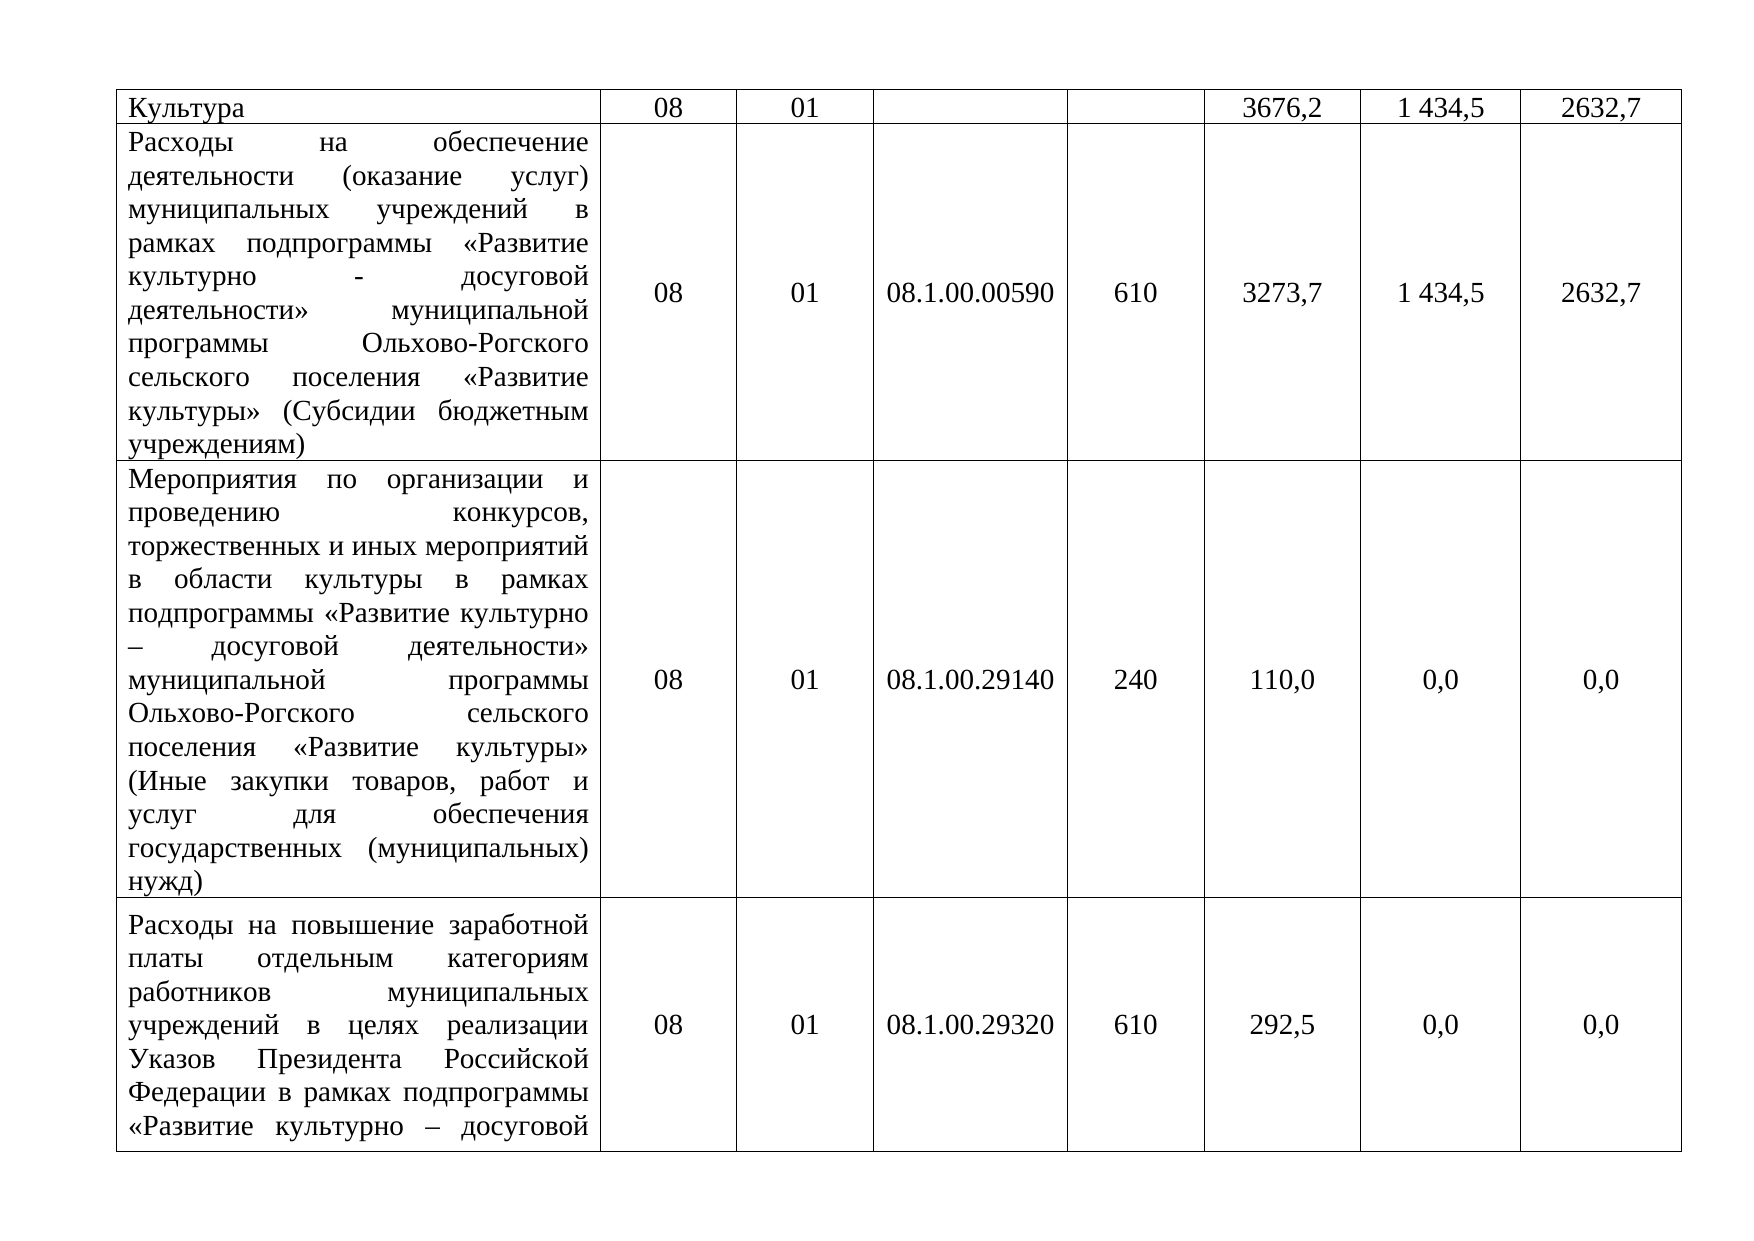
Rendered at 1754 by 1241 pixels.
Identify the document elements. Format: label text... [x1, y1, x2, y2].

table_cell 08.1.00.29140 [874, 461, 1067, 897]
table_cell 3273,7 [1205, 124, 1360, 460]
table_cell 08 [601, 90, 736, 123]
table_cell [1068, 90, 1204, 123]
table_cell 2632,7 [1521, 124, 1681, 460]
table_cell 08 [601, 461, 736, 897]
table_cell Культура [117, 90, 600, 123]
table_cell 110,0 [1205, 461, 1360, 897]
table_cell 08 [601, 898, 736, 1151]
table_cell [117, 898, 600, 1151]
table_cell 08.1.00.29320 [874, 898, 1067, 1151]
table_cell 0,0 [1361, 898, 1520, 1151]
table_cell Расходы на обеспечение деятельности (оказание услуг) муниципальных учреждений в рамках подпрограммы «Развитие культурно - досуговой деятельности» муниципальной программы Ольхово-Рогского сельского поселения «Развитие культуры» (Субсидии бюджетным учреждениям) [117, 124, 600, 460]
table_cell 292,5 [1205, 898, 1360, 1151]
table_cell 0,0 [1521, 461, 1681, 897]
table_cell 3676,2 [1205, 90, 1360, 123]
table_cell 2632,7 [1521, 90, 1681, 123]
table_cell 610 [1068, 898, 1204, 1151]
table_cell Мероприятия по организации и проведению конкурсов, торжественных и иных мероприятий в области культуры в рамках подпрограммы «Развитие культурно – досуговой деятельности» муниципальной программы Ольхово-Рогского сельского поселения «Развитие культуры» (Иные закупки товаров, работ и услуг для обеспечения государственных (муниципальных) нужд) [117, 461, 600, 897]
table_cell 01 [737, 461, 873, 897]
table_cell [874, 90, 1067, 123]
table_cell 610 [1068, 124, 1204, 460]
table_cell 0,0 [1361, 461, 1520, 897]
table_cell 08.1.00.00590 [874, 124, 1067, 460]
table_cell 01 [737, 124, 873, 460]
table_cell 0,0 [1521, 898, 1681, 1151]
table_cell 01 [737, 898, 873, 1151]
table_cell 240 [1068, 461, 1204, 897]
table_cell 1 434,5 [1361, 124, 1520, 460]
table_cell 1 434,5 [1361, 90, 1520, 123]
table_cell 08 [601, 124, 736, 460]
table_cell 01 [737, 90, 873, 123]
